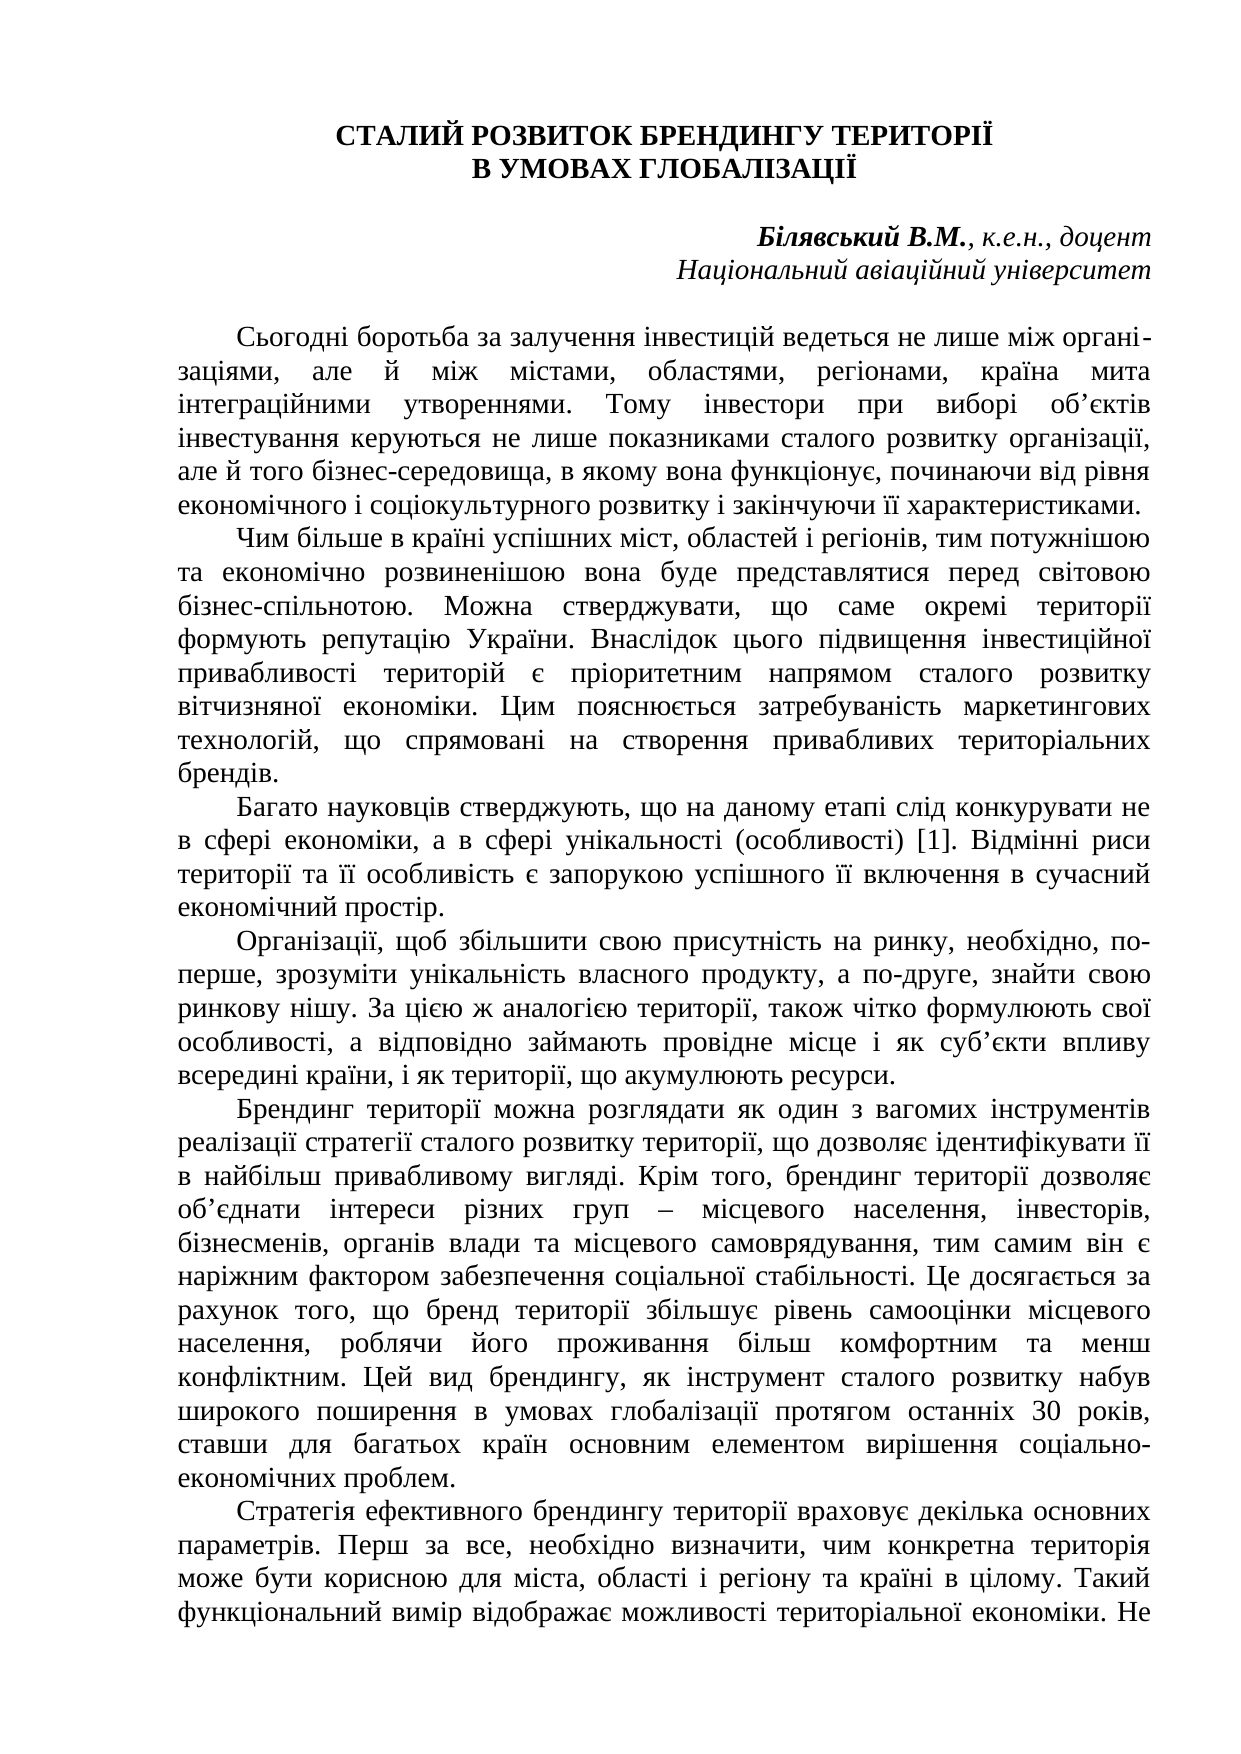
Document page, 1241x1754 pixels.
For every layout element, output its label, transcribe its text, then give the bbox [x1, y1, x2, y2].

text Сьогодні боротьба за залучення інвестицій ведеться не лише між організаціями, але й між містами, областями, регіонами, країна мита інтеграційними утвореннями. Тому інвестори при виборі об’єктів інвестування керуються не лише показниками сталого розвитку організації, але й того бізнес-середовища, в якому вона функціонує, починаючи від рівня економічного і соціокультурного розвитку і закінчуючи її характеристиками. [177, 319, 1152, 521]
text Білявський В.М., к.е.н., доцент [177, 219, 1152, 252]
text В УМОВАХ ГЛОБАЛІЗАЦІЇ [177, 152, 1152, 185]
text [177, 1493, 1152, 1627]
text Брендинг території можна розглядати як один з вагомих інструментів реалізації стратегії сталого розвитку території, що дозволяє ідентифікувати її в найбільш привабливому вигляді. Крім того, брендинг території дозволяє об’єднати інтереси різних груп – місцевого населення, інвесторів, бізнесменів, органів влади та місцевого самоврядування, тим самим він є наріжним фактором забезпечення соціальної стабільності. Це досягається за рахунок того, що бренд території збільшує рівень самооцінки місцевого населення, роблячи його проживання більш комфортним та менш конфліктним. Цей вид брендингу, як інструмент сталого розвитку набув широкого поширення в умовах глобалізації протягом останніх 30 років, ставши для багатьох країн основним елементом вирішення соціально-економічних проблем. [177, 1091, 1152, 1493]
text Чим більше в країні успішних міст, областей і регіонів, тим потужнішою та економічно розвиненішою вона буде представлятися перед світовою бізнес-спільнотою. Можна стверджувати, що саме окремі території формують репутацію України. Внаслідок цього підвищення інвестиційної привабливості територій є пріоритетним напрямом сталого розвитку вітчизняної економіки. Цим пояснюється затребуваність маркетингових технологій, що спрямовані на створення привабливих територіальних брендів. [177, 521, 1152, 789]
text Багато науковців стверджують, що на даному етапі слід конкурувати не в сфері економіки, а в сфері унікальності (особливості) [1]. Відмінні риси території та її особливість є запорукою успішного її включення в сучасний економічний простір. [177, 789, 1152, 923]
text Національний авіаційний університет [177, 252, 1152, 286]
text СТАЛИЙ РОЗВИТОК БРЕНДИНГУ ТЕРИТОРІЇ [177, 118, 1152, 152]
text Організації, щоб збільшити свою присутність на ринку, необхідно, по-перше, зрозуміти унікальність власного продукту, а по-друге, знайти свою ринкову нішу. За цією ж аналогією території, також чітко формулюють свої особливості, а відповідно займають провідне місце і як суб’єкти впливу всередині країни, і як території, що акумулюють ресурси. [177, 923, 1152, 1091]
